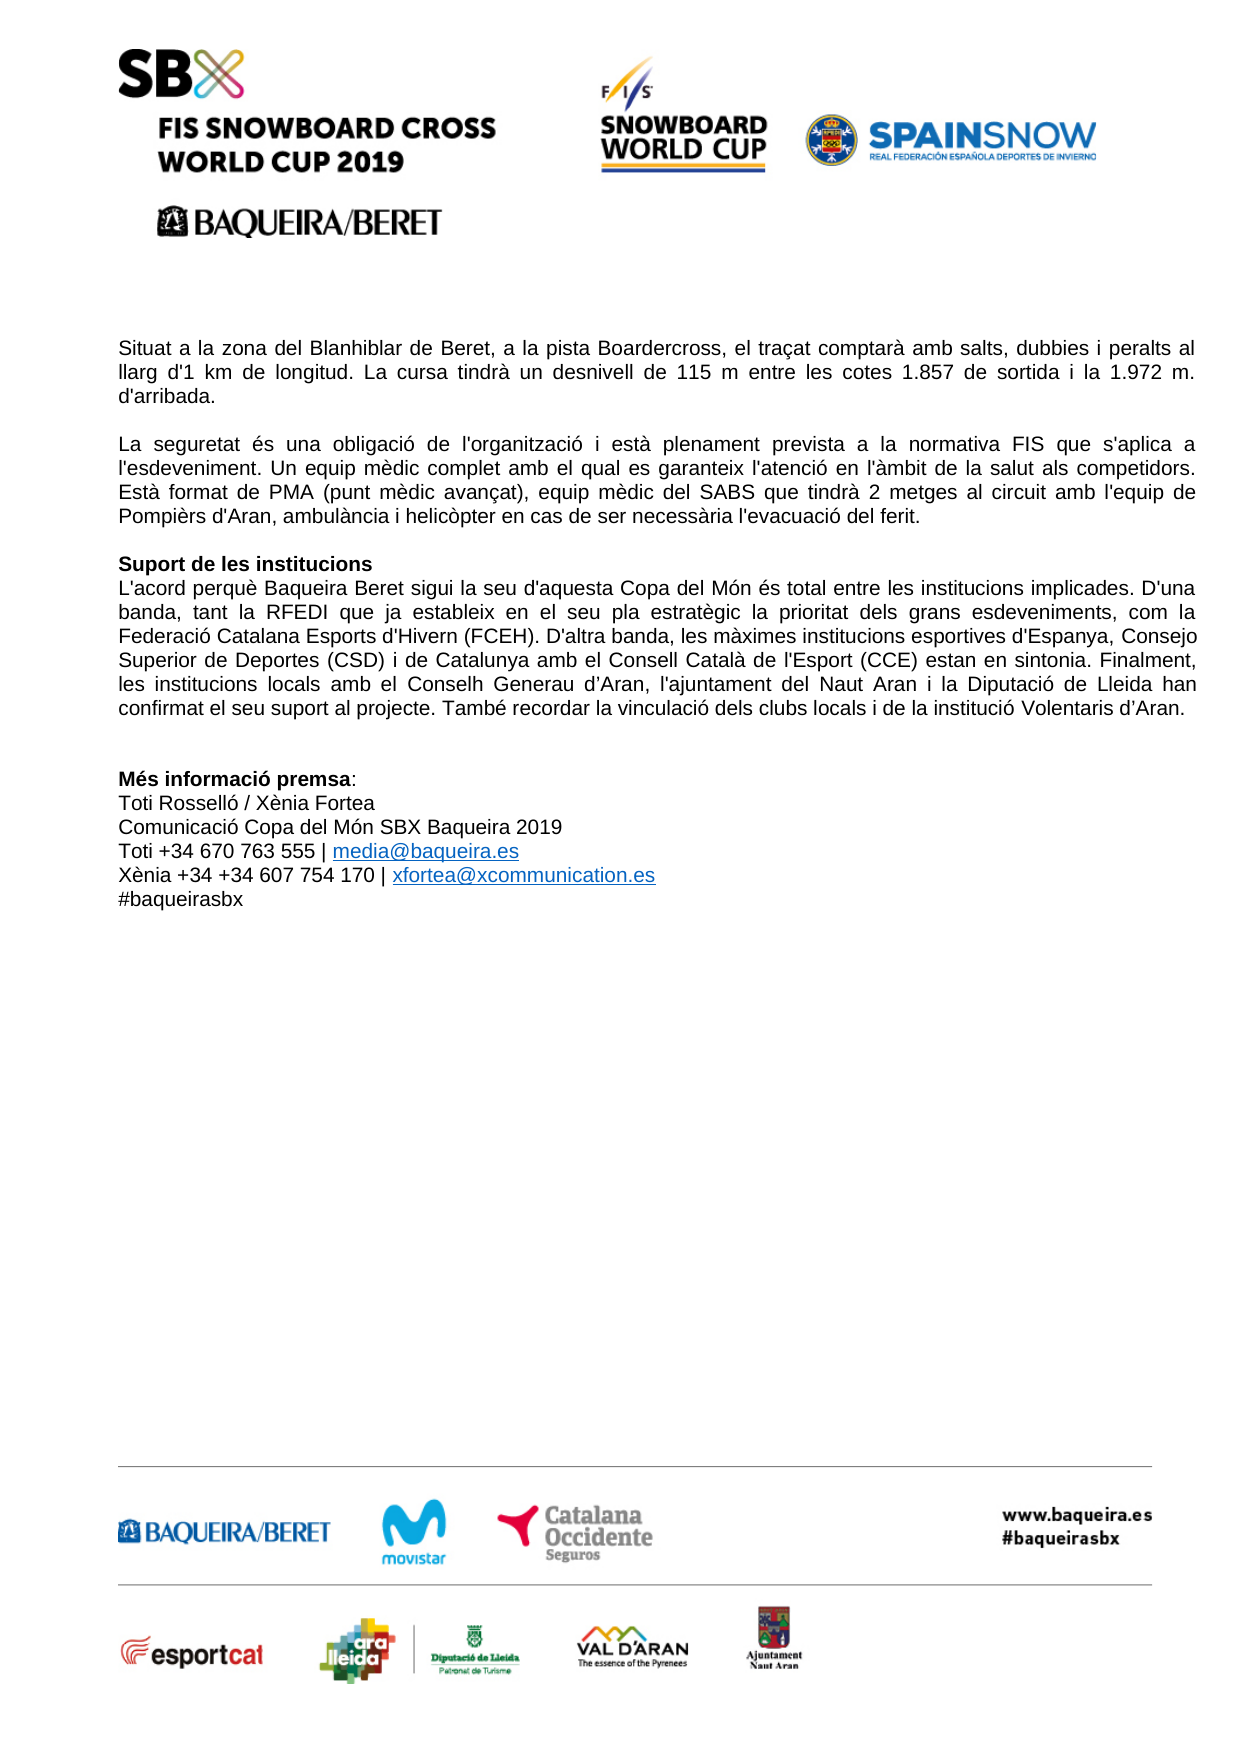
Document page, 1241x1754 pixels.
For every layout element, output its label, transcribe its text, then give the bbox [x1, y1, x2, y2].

text Xènia +34 +34 607 754 170 | xfortea@xcommunication.es [118, 863, 1197, 887]
text Més informació premsa: [118, 767, 1197, 791]
text #baqueirasbx [118, 887, 1197, 911]
text Toti +34 670 763 555 | media@baqueira.es [118, 839, 1197, 863]
text La seguretat és una obligació de l'organització i està plenament prevista a la normativa FIS que s'aplica a l'esdeveniment. Un equip mèdic complet amb el qual es garanteix l'atenció en l'àmbit de la salut als competidors. Està format de PMA (punt mèdic avançat), equip mèdic del SABS que tindrà 2 metges al circuit amb l'equip de Pompièrs d'Aran, ambulància i helicòpter en cas de ser necessària l'evacuació del ferit. [118, 432, 1197, 528]
text Situat a la zona del Blanhiblar de Beret, a la pista Boardercross, el traçat comptarà amb salts, dubbies i peralts al llarg d'1 km de longitud. La cursa tindrà un desnivell de 115 m entre les cotes 1.857 de sortida i la 1.972 m. d'arribada. [118, 336, 1197, 408]
text Suport de les institucions [118, 552, 1197, 576]
text Toti Rosselló / Xènia Fortea [118, 791, 1197, 815]
picture [118, 49, 1097, 238]
picture [118, 1466, 1153, 1684]
text L'acord perquè Baqueira Beret sigui la seu d'aquesta Copa del Món és total entre les institucions implicades. D'una banda, tant la RFEDI que ja estableix en el seu pla estratègic la prioritat dels grans esdeveniments, com la Federació Catalana Esports d'Hivern (FCEH). D'altra banda, les màximes institucions esportives d'Espanya, Consejo Superior de Deportes (CSD) i de Catalunya amb el Consell Català de l'Esport (CCE) estan en sintonia. Finalment, les institucions locals amb el Conselh Generau d’Aran, l'ajuntament del Naut Aran i la Diputació de Lleida han confirmat el seu suport al projecte. També recordar la vinculació dels clubs locals i de la institució Volentaris d’Aran. [118, 576, 1197, 719]
text Comunicació Copa del Món SBX Baqueira 2019 [118, 815, 1197, 839]
